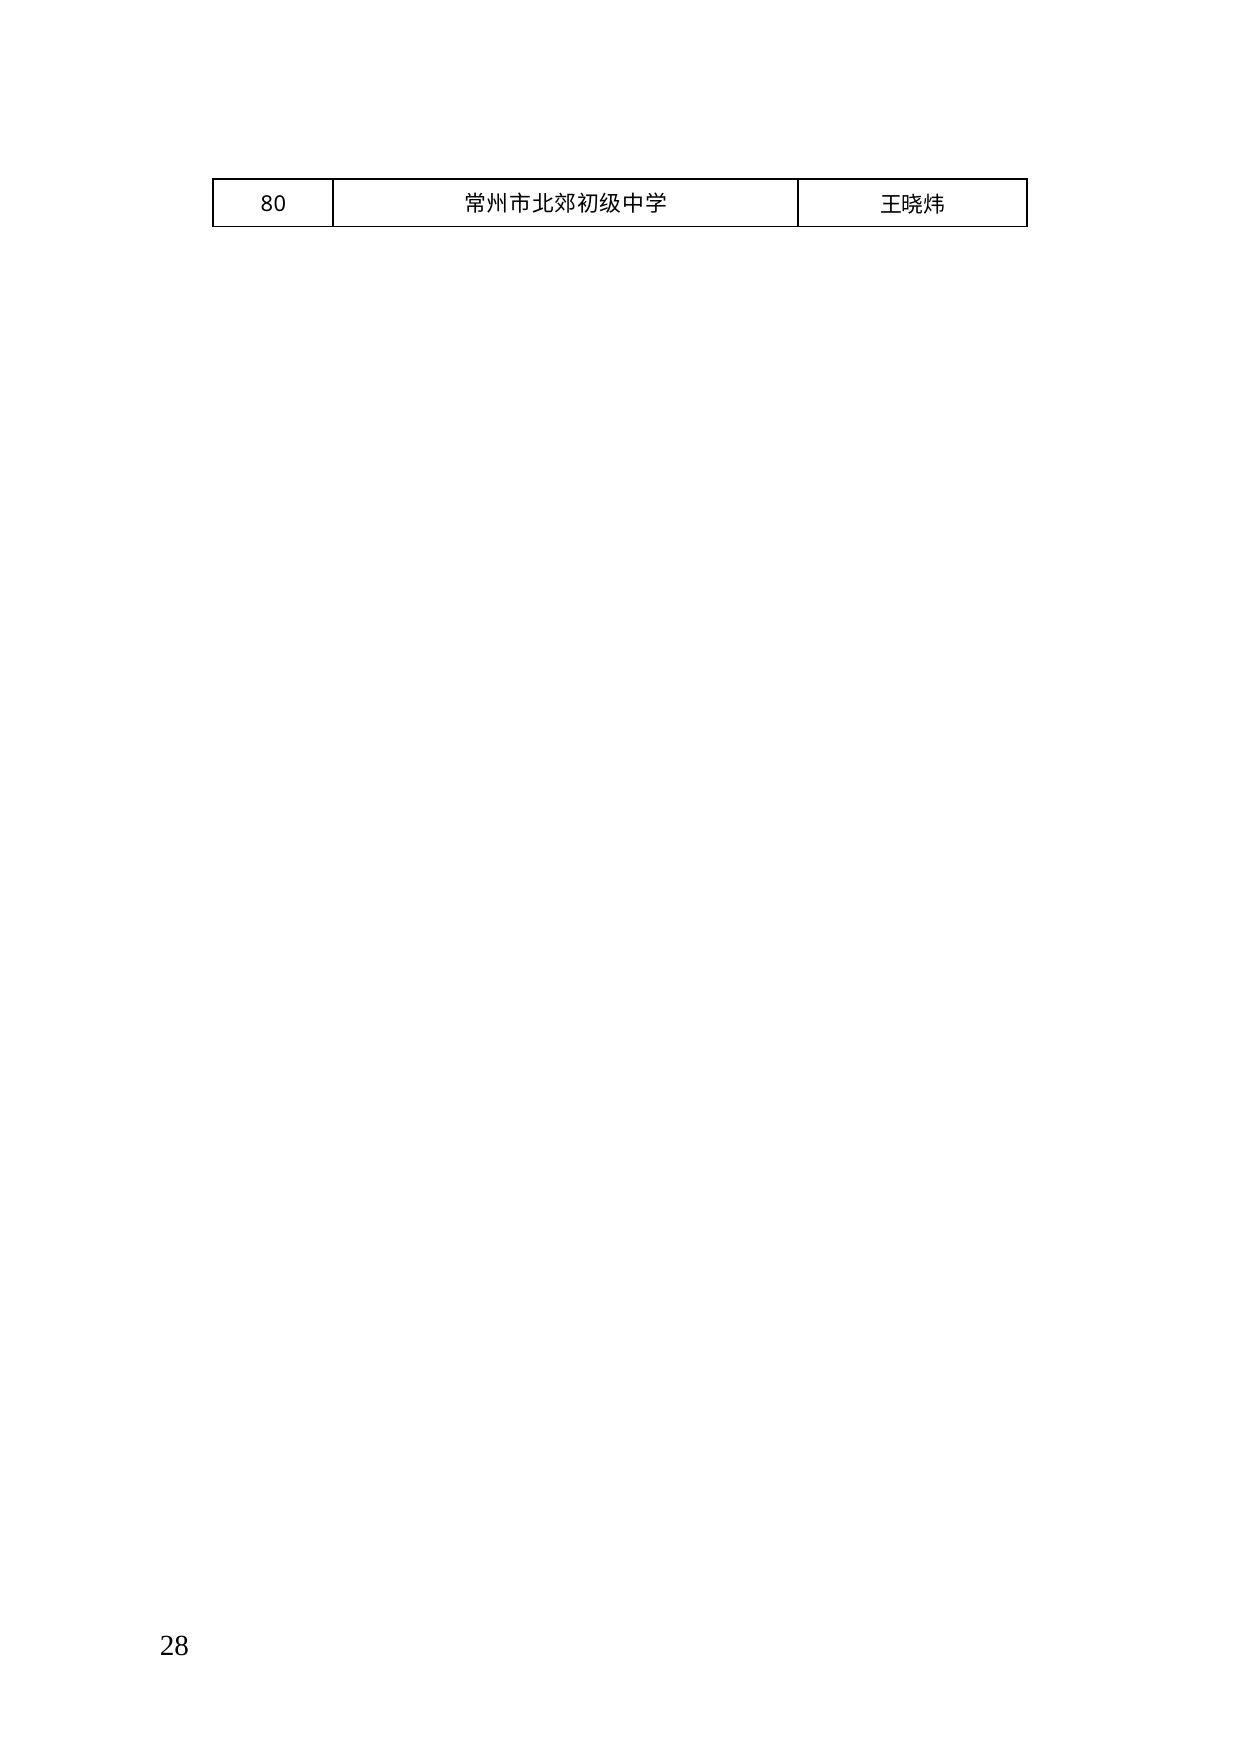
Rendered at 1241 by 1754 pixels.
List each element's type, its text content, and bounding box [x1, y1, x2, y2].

table_cell 80 [214, 180, 332, 226]
table_cell 常州市北郊初级中学 [334, 180, 797, 226]
table_cell 王晓炜 [799, 180, 1026, 226]
